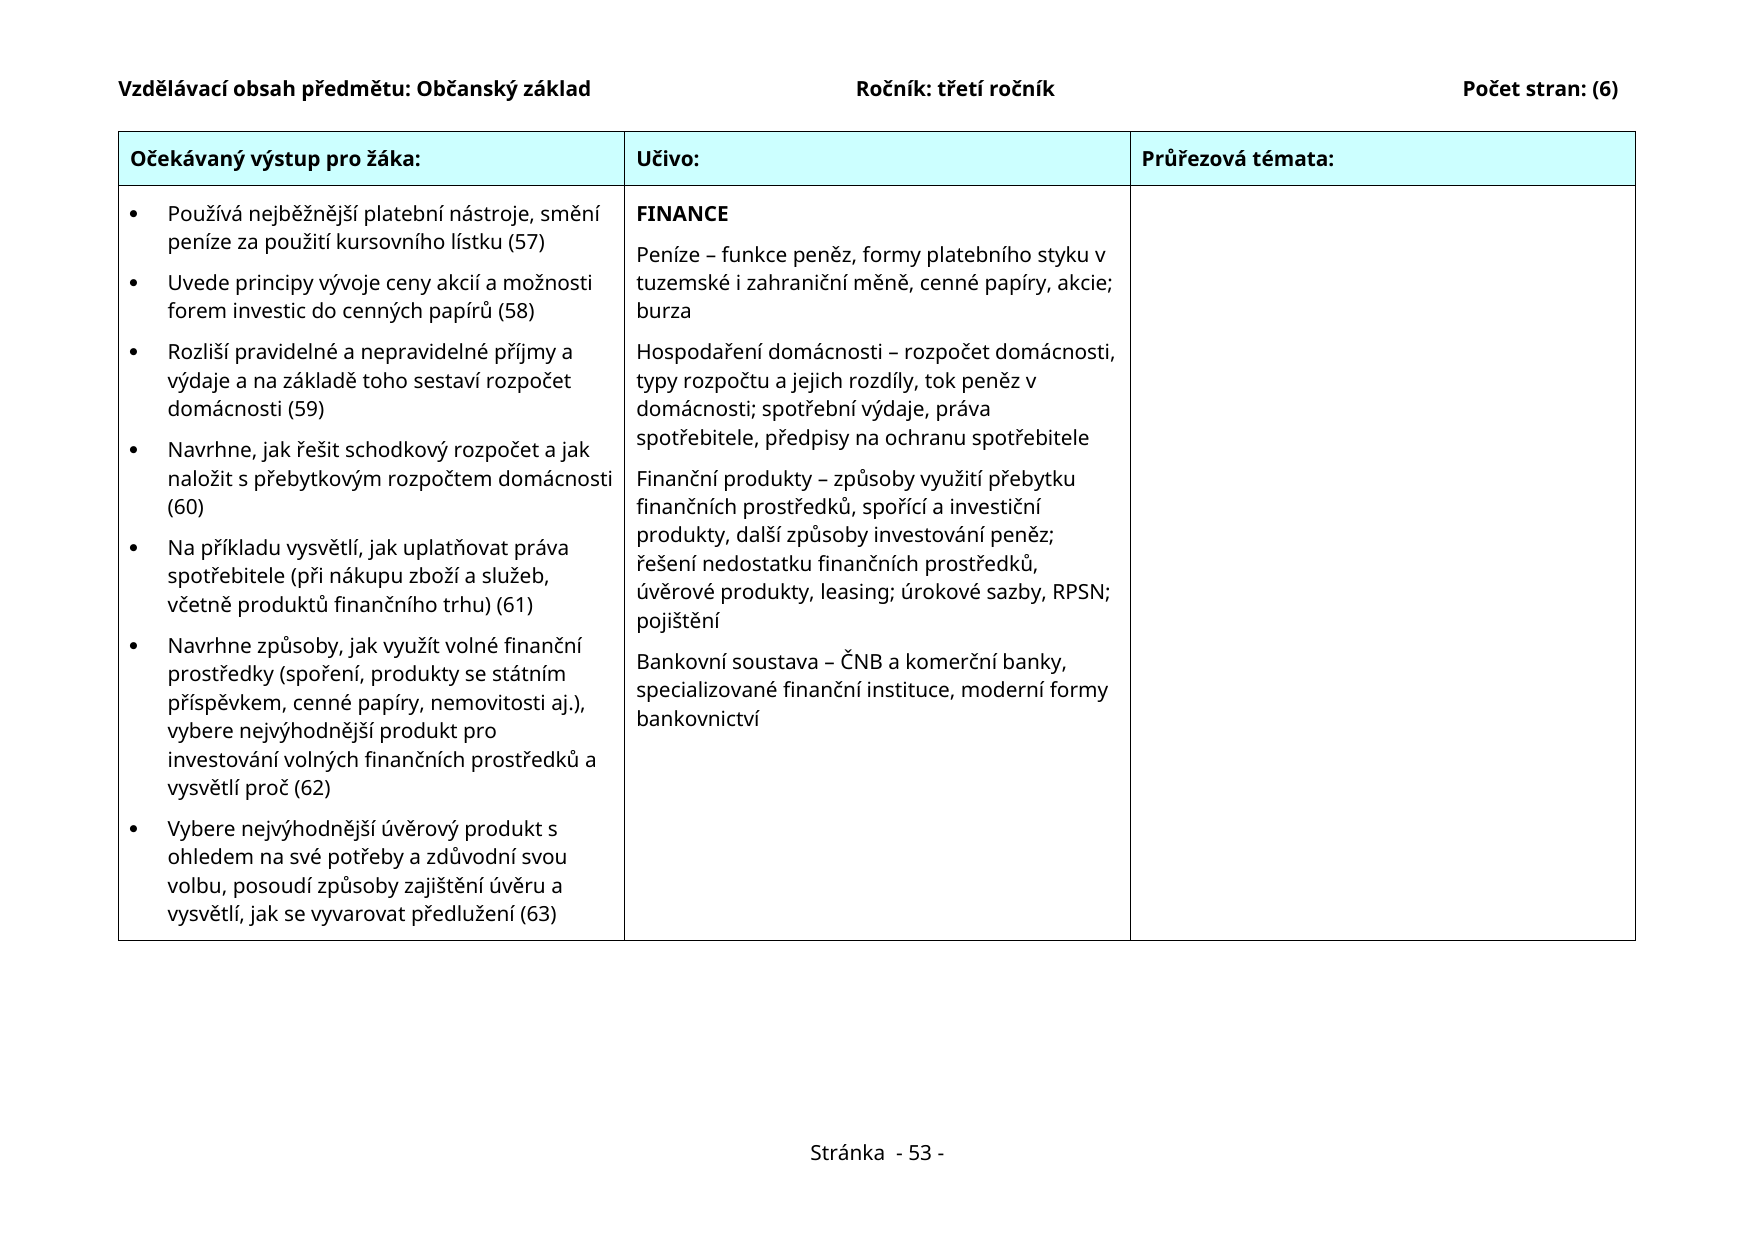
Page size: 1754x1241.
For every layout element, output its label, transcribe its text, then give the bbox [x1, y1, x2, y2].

table_cell FINANCE Peníze – funkce peněz, formy platebního styku v tuzemské i zahraniční měně, cenné papíry, akcie; burza Hospodaření domácnosti – rozpočet domácnosti, typy rozpočtu a jejich rozdíly, tok peněz v domácnosti; spotřební výdaje, práva spotřebitele, předpisy na ochranu spotřebitele Finanční produkty – způsoby využití přebytku finančních prostředků, spořící a investiční produkty, další způsoby investování peněz; řešení nedostatku finančních prostředků, úvěrové produkty, leasing; úrokové sazby, RPSN; pojištění Bankovní soustava – ČNB a komerční banky, specializované finanční instituce, moderní formy bankovnictví [625, 186, 1130, 940]
table_cell [1131, 186, 1635, 940]
table_header Učivo: [625, 132, 1130, 185]
table_header Očekávaný výstup pro žáka: [119, 132, 624, 185]
table_header Průřezová témata: [1131, 132, 1635, 185]
table_cell Používá nejběžnější platební nástroje, smění peníze za použití kursovního lístku (57) Uvede principy vývoje ceny akcií a možnosti forem investic do cenných papírů (58) Rozliší pravidelné a nepravidelné příjmy a výdaje a na základě toho sestaví rozpočet domácnosti (59) Navrhne, jak řešit schodkový rozpočet a jak naložit s přebytkovým rozpočtem domácnosti (60) Na příkladu vysvětlí, jak uplatňovat práva spotřebitele (při nákupu zboží a služeb, včetně produktů finančního trhu) (61) Navrhne způsoby, jak využít volné finanční prostředky (spoření, produkty se státním příspěvkem, cenné papíry, nemovitosti aj.), vybere nejvýhodnější produkt pro investování volných finančních prostředků a vysvětlí proč (62) Vybere nejvýhodnější úvěrový produkt s ohledem na své potřeby a zdůvodní svou volbu, posoudí způsoby zajištění úvěru a vysvětlí, jak se vyvarovat předlužení (63) [119, 186, 624, 940]
